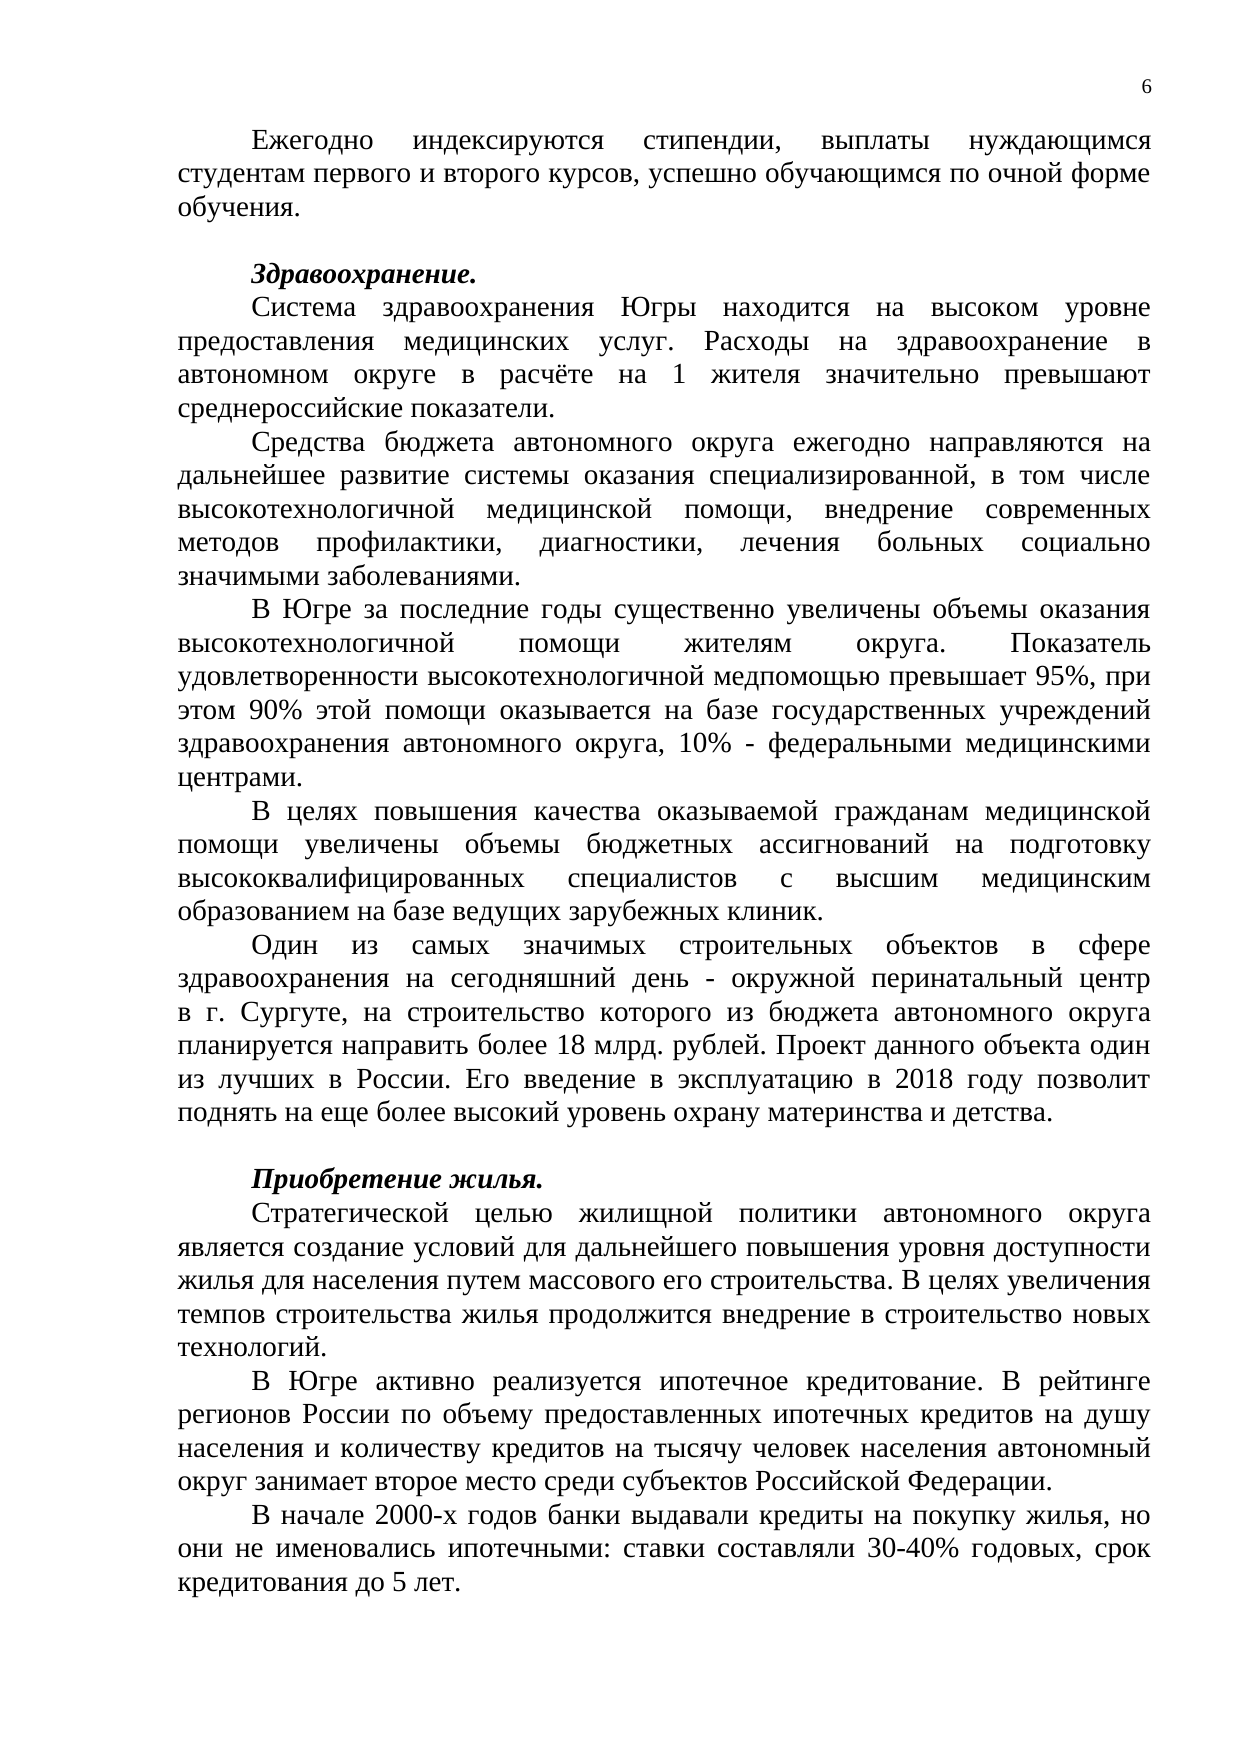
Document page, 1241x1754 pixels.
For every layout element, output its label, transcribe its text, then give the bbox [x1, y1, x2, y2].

text В начале 2000-х годов банки выдавали кредиты на покупку жилья, но они не именовались ипотечными: ставки составляли 30-40% годовых, срок кредитования до 5 лет. [177, 1497, 1152, 1598]
text Приобретение жилья. [177, 1162, 1152, 1195]
text В Югре за последние годы существенно увеличены объемы оказания высокотехнологичной помощи жителям округа. Показатель удовлетворенности высокотехнологичной медпомощью превышает 95%, при этом 90% этой помощи оказывается на базе государственных учреждений здравоохранения автономного округа, 10% - федеральными медицинскими центрами. [177, 591, 1152, 793]
list Здравоохранение. [177, 256, 1152, 289]
text Один из самых значимых строительных объектов в сфере здравоохранения на сегодняшний день - окружной перинатальный центр в г. Сургуте, на строительство которого из бюджета автономного округа планируется направить более 18 млрд. рублей. Проект данного объекта один из лучших в России. Его введение в эксплуатацию в 2018 году позволит поднять на еще более высокий уровень охрану материнства и детства. [177, 927, 1152, 1128]
text В целях повышения качества оказываемой гражданам медицинской помощи увеличены объемы бюджетных ассигнований на подготовку высококвалифицированных специалистов с высшим медицинским образованием на базе ведущих зарубежных клиник. [177, 793, 1152, 927]
text Средства бюджета автономного округа ежегодно направляются на дальнейшее развитие системы оказания специализированной, в том числе высокотехнологичной медицинской помощи, внедрение современных методов профилактики, диагностики, лечения больных социально значимыми заболеваниями. [177, 424, 1152, 591]
text В Югре активно реализуется ипотечное кредитование. В рейтинге регионов России по объему предоставленных ипотечных кредитов на душу населения и количеству кредитов на тысячу человек населения автономный округ занимает второе место среди субъектов Российской Федерации. [177, 1363, 1152, 1497]
text Стратегической целью жилищной политики автономного округа является создание условий для дальнейшего повышения уровня доступности жилья для населения путем массового его строительства. В целях увеличения темпов строительства жилья продолжится внедрение в строительство новых технологий. [177, 1195, 1152, 1363]
list Система здравоохранения Югры находится на высоком уровне предоставления медицинских услуг. Расходы на здравоохранение в автономном округе в расчёте на 1 жителя значительно превышают среднероссийские показатели. [177, 289, 1152, 424]
list Ежегодно индексируются стипендии, выплаты нуждающимся студентам первого и второго курсов, успешно обучающимся по очной форме обучения. [177, 122, 1152, 222]
